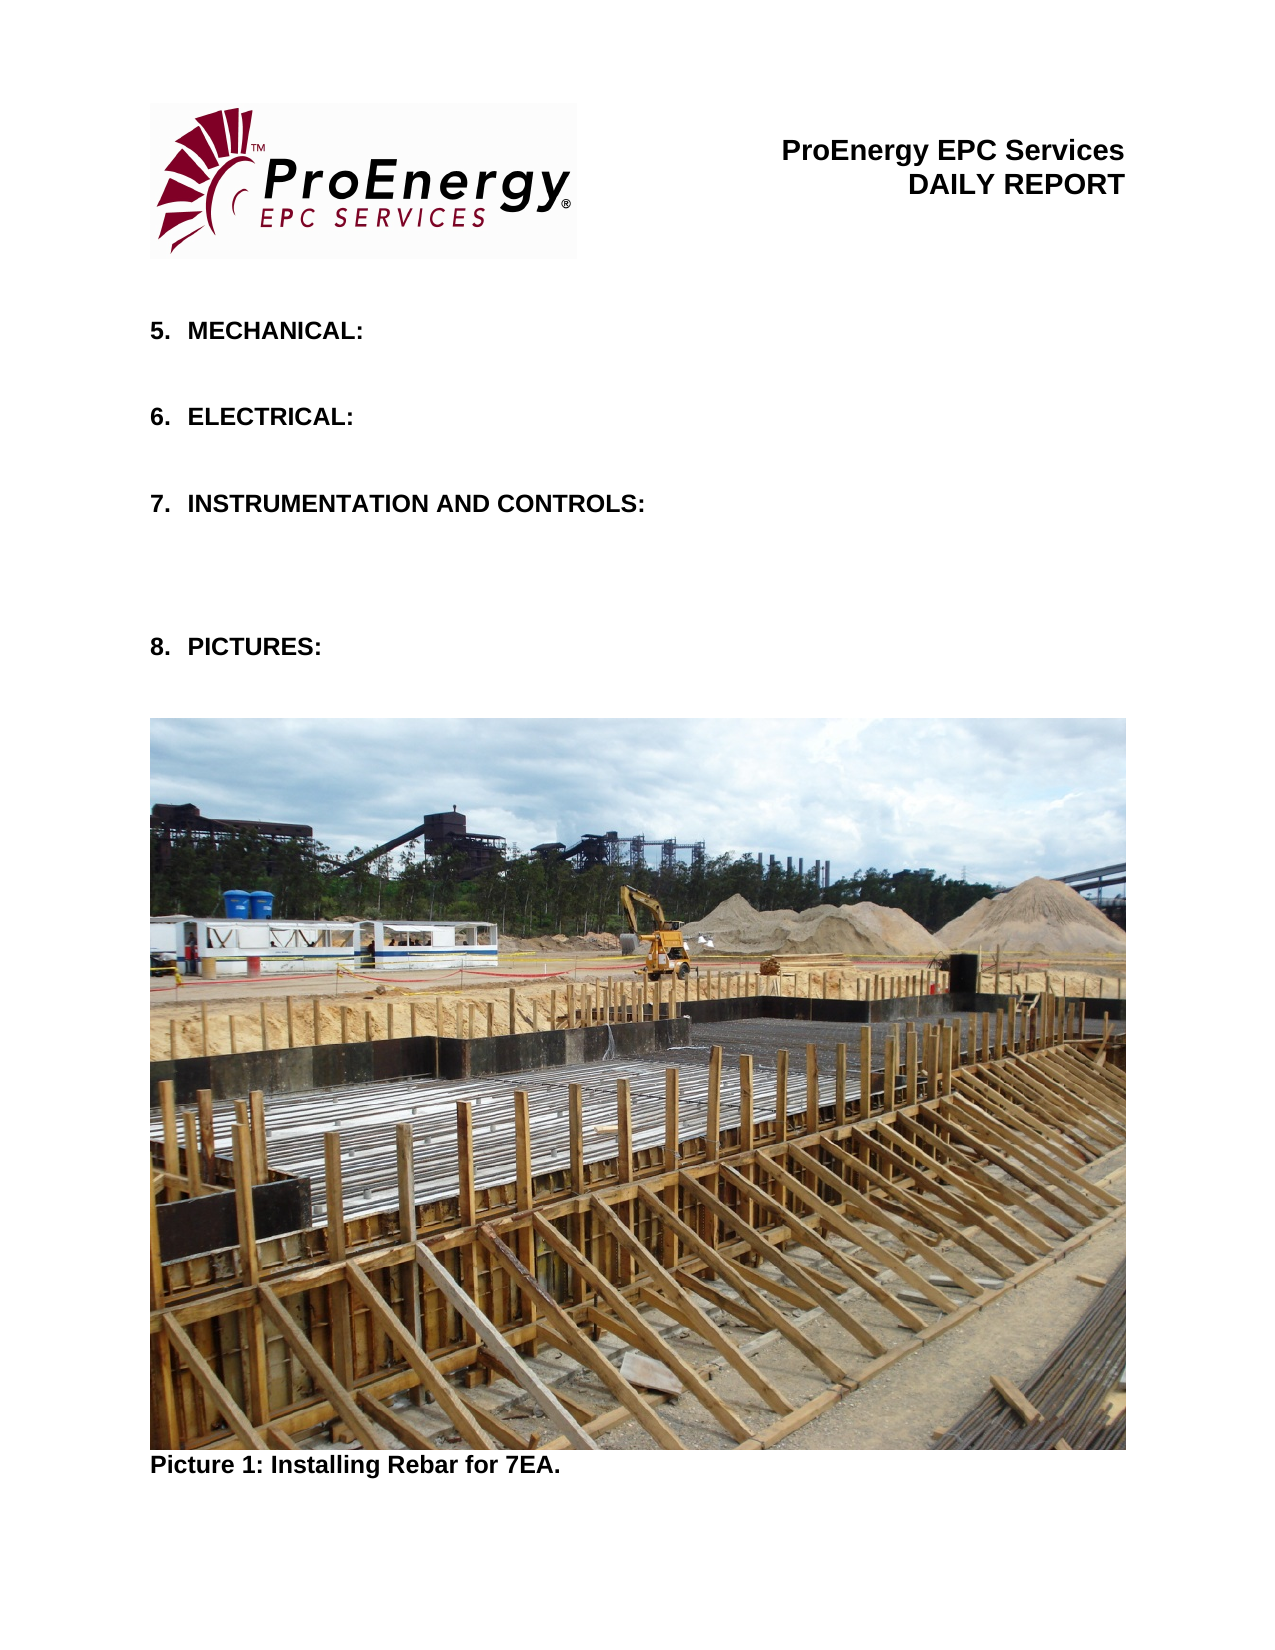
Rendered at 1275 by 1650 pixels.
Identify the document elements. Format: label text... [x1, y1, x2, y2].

picture [150, 718, 1126, 1450]
picture [150, 103, 577, 259]
list MECHANICAL: [150, 316, 1125, 345]
text Picture 1: Installing Rebar for 7EA. [150, 1450, 1125, 1479]
list PICTURES: [150, 632, 1125, 661]
list INSTRUMENTATION AND CONTROLS: [150, 488, 1125, 517]
list ELECTRICAL: [150, 402, 1125, 431]
